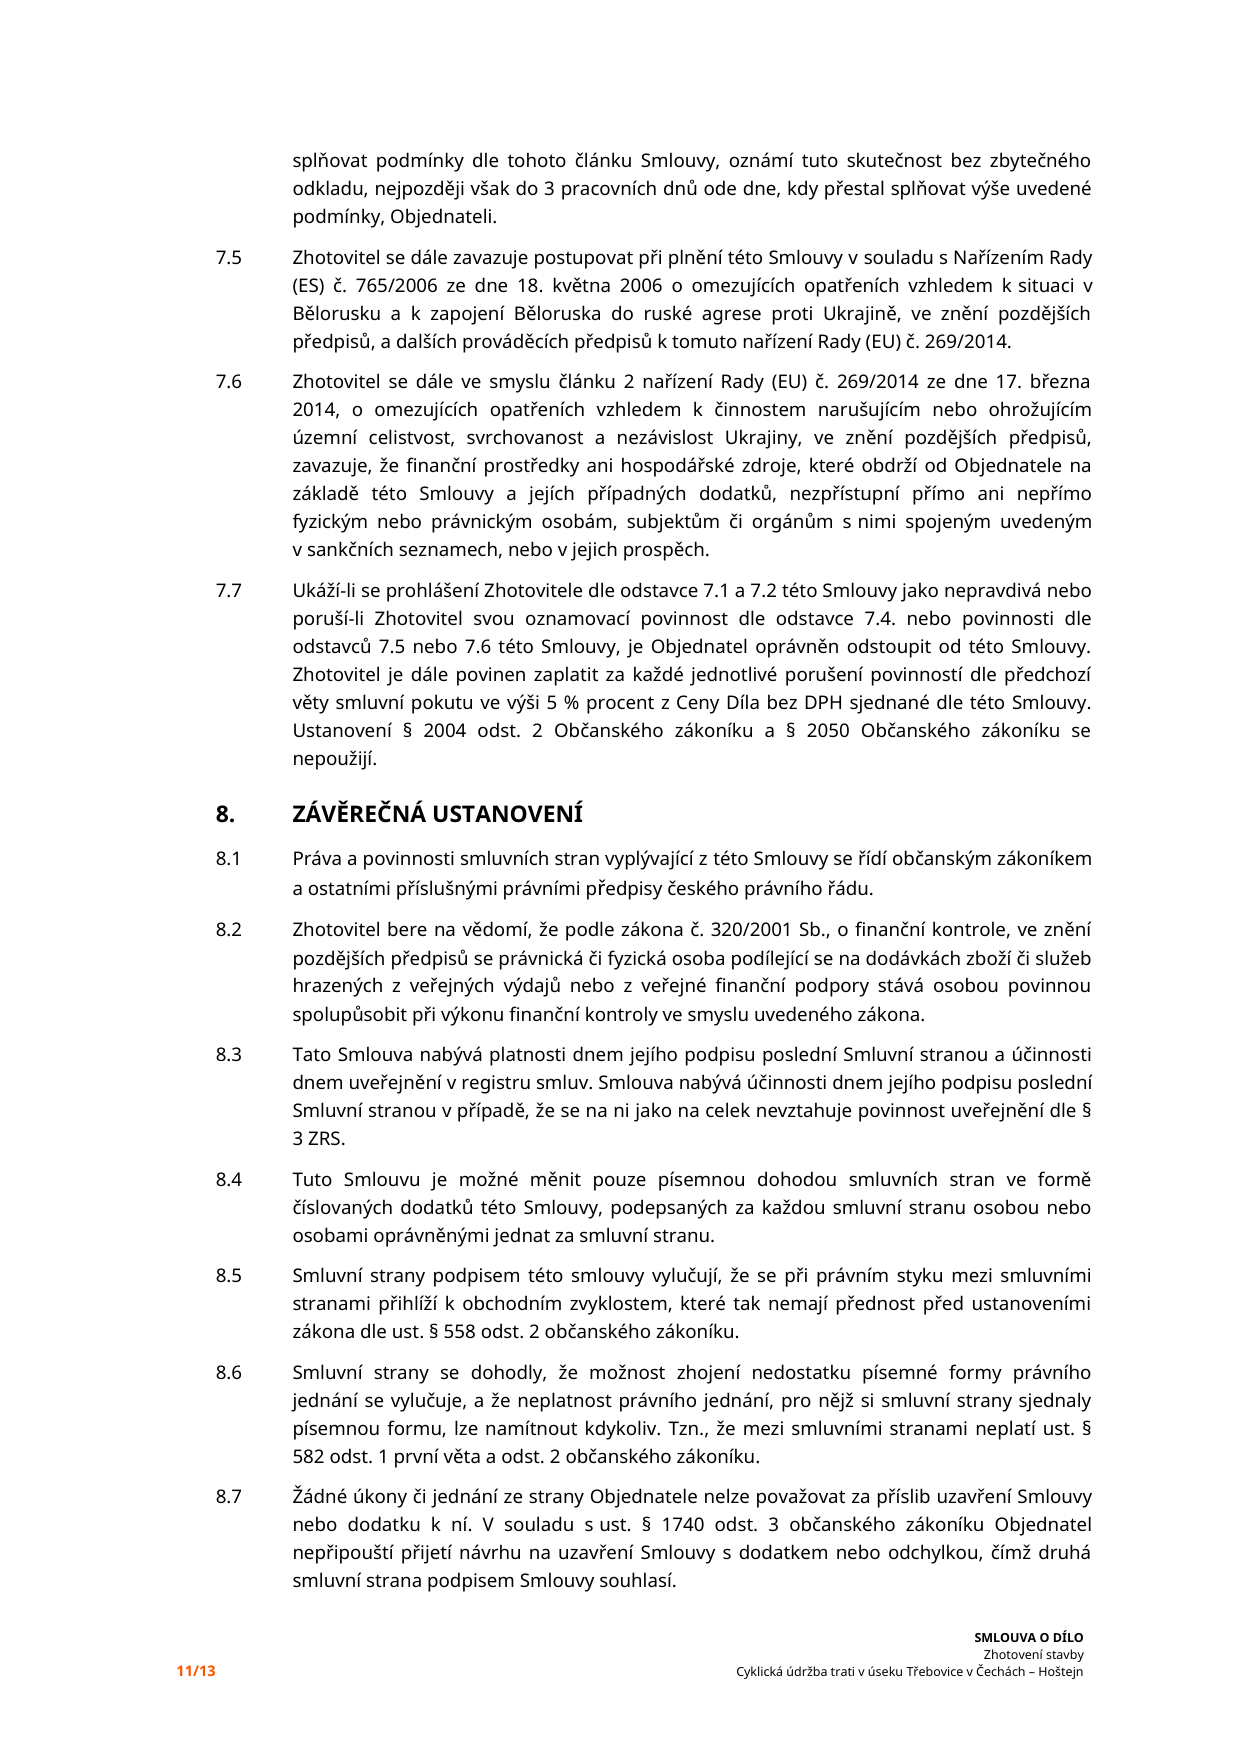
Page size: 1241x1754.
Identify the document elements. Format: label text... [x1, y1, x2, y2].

text Žádné úkony či jednání ze strany Objednatele nelze považovat za příslib uzavření Smlouvy nebo dodatku k ní. V souladu s ust. § 1740 odst. 3 občanského zákoníku Objednatel nepřipouští přijetí návrhu na uzavření Smlouvy s dodatkem nebo odchylkou, čímž druhá smluvní strana podpisem Smlouvy souhlasí. [216, 1484, 1093, 1593]
text Smluvní strany podpisem této smlouvy vylučují, že se při právním styku mezi smluvními stranami přihlíží k obchodním zvyklostem, které tak nemají přednost před ustanoveními zákona dle ust. § 558 odst. 2 občanského zákoníku. [216, 1262, 1093, 1344]
text ZÁVĚREČNÁ USTANOVENÍ [216, 798, 1093, 830]
text Zhotovitel bere na vědomí, že podle zákona č. 320/2001 Sb., o finanční kontrole, ve znění pozdějších předpisů se právnická či fyzická osoba podílející se na dodávkách zboží či služeb hrazených z veřejných výdajů nebo z veřejné finanční podpory stává osobou povinnou spolupůsobit při výkonu finanční kontroly ve smyslu uvedeného zákona. [216, 917, 1093, 1026]
text Tato Smlouva nabývá platnosti dnem jejího podpisu poslední Smluvní stranou a účinnosti dnem uveřejnění v registru smluv. Smlouva nabývá účinnosti dnem jejího podpisu poslední Smluvní stranou v případě, že se na ni jako na celek nevztahuje povinnost uveřejnění dle § 3 ZRS. [216, 1041, 1093, 1151]
text Smluvní strany se dohodly, že možnost zhojení nedostatku písemné formy právního jednání se vylučuje, a že neplatnost právního jednání, pro nějž si smluvní strany sjednaly písemnou formu, lze namítnout kdykoliv. Tzn., že mezi smluvními stranami neplatí ust. § 582 odst. 1 první věta a odst. 2 občanského zákoníku. [216, 1359, 1093, 1469]
text Ukáží-li se prohlášení Zhotovitele dle odstavce 7.1 a 7.2 této Smlouvy jako nepravdivá nebo poruší-li Zhotovitel svou oznamovací povinnost dle odstavce 7.4. nebo povinnosti dle odstavců 7.5 nebo 7.6 této Smlouvy, je Objednatel oprávněn odstoupit od této Smlouvy. Zhotovitel je dále povinen zaplatit za každé jednotlivé porušení povinností dle předchozí věty smluvní pokutu ve výši 5 % procent z Ceny Díla bez DPH sjednané dle této Smlouvy. Ustanovení § 2004 odst. 2 Občanského zákoníku a § 2050 Občanského zákoníku se nepoužijí. [216, 577, 1093, 771]
text Tuto Smlouvu je možné měnit pouze písemnou dohodou smluvních stran ve formě číslovaných dodatků této Smlouvy, podepsaných za každou smluvní stranu osobou nebo osobami oprávněnými jednat za smluvní stranu. [216, 1166, 1093, 1247]
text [216, 147, 1093, 229]
text Práva a povinnosti smluvních stran vyplývající z této Smlouvy se řídí občanským zákoníkem a ostatními příslušnými právními předpisy českého právního řádu. [216, 845, 1093, 902]
text Zhotovitel se dále zavazuje postupovat při plnění této Smlouvy v souladu s Nařízením Rady (ES) č. 765/2006 ze dne 18. května 2006 o omezujících opatřeních vzhledem k situaci v Bělorusku a k zapojení Běloruska do ruské agrese proti Ukrajině, ve znění pozdějších předpisů, a dalších prováděcích předpisů k tomuto nařízení Rady (EU) č. 269/2014. [216, 244, 1093, 354]
text Zhotovitel se dále ve smyslu článku 2 nařízení Rady (EU) č. 269/2014 ze dne 17. března 2014, o omezujících opatřeních vzhledem k činnostem narušujícím nebo ohrožujícím územní celistvost, svrchovanost a nezávislost Ukrajiny, ve znění pozdějších předpisů, zavazuje, že finanční prostředky ani hospodářské zdroje, které obdrží od Objednatele na základě této Smlouvy a jejích případných dodatků, nezpřístupní přímo ani nepřímo fyzickým nebo právnickým osobám, subjektům či orgánům s nimi spojeným uvedeným v sankčních seznamech, nebo v jejich prospěch. [216, 369, 1093, 562]
